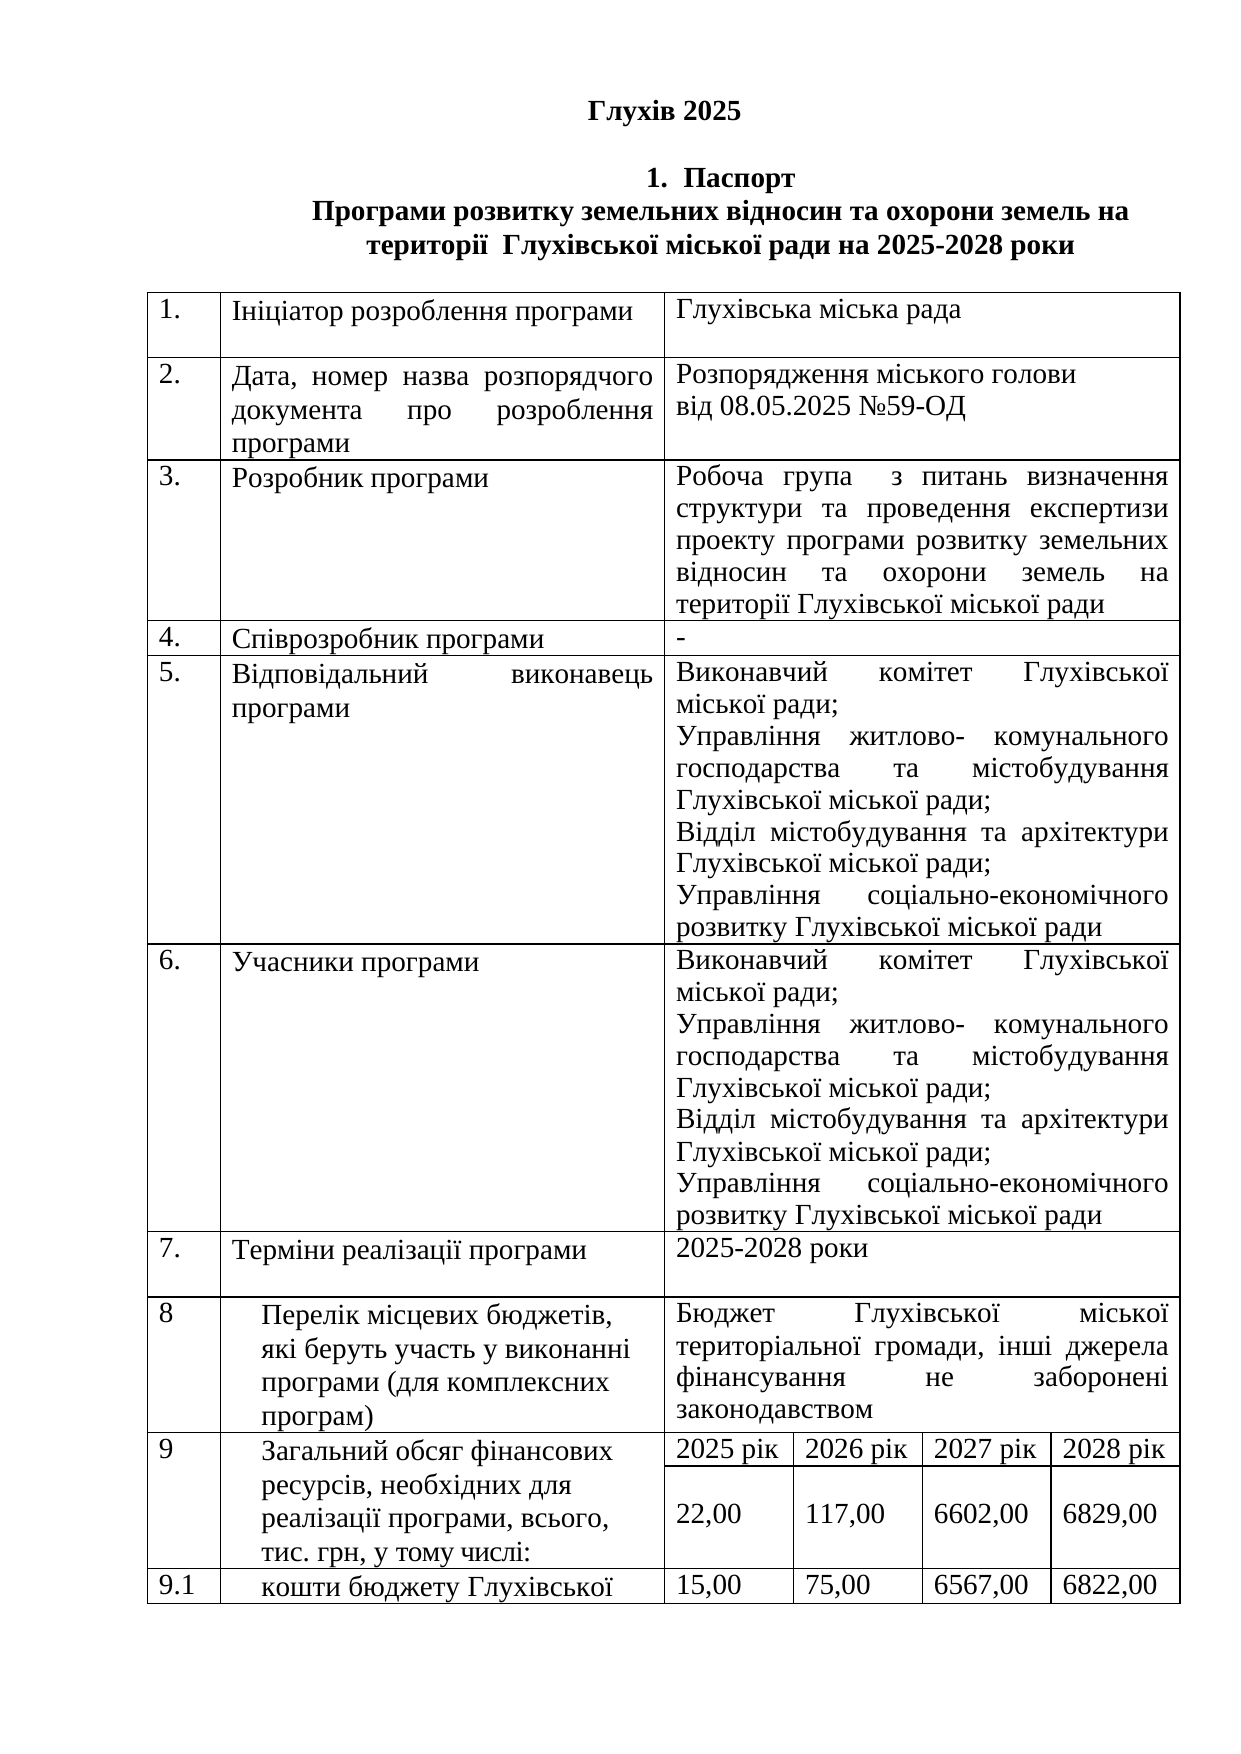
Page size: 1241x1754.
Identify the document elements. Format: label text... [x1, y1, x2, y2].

table_cell 2025 рік [665, 1433, 793, 1465]
table_cell Терміни реалізації програми [221, 1232, 664, 1296]
table_cell 15,00 [665, 1569, 793, 1602]
table_cell 9.1 [148, 1569, 220, 1602]
table_cell Співрозробник програми [221, 621, 664, 655]
table_cell 6829,00 [1052, 1467, 1179, 1567]
table_cell Робоча група з питань визначення структури та проведення експертизи проекту програми розвитку земельних відносин та охорони земель на території Глухівської міської ради [665, 461, 1179, 620]
table_cell 2027 рік [923, 1433, 1050, 1465]
table_cell 2026 рік [794, 1433, 922, 1465]
table_cell Виконавчий комітет Глухівської міської ради; Управління житлово- комунального господарства та містобудування Глухівської міської ради; Відділ містобудування та архітектури Глухівської міської ради; Управління соціально-економічного розвитку Глухівської міської ради [665, 656, 1179, 943]
table_cell 117,00 [794, 1467, 922, 1567]
table_cell 6602,00 [923, 1467, 1050, 1567]
table_cell 2025-2028 роки [665, 1232, 1179, 1296]
table_cell 9 [148, 1433, 220, 1567]
table_cell Перелік місцевих бюджетів, які беруть участь у виконанні програми (для комплексних програм) [221, 1298, 664, 1432]
table_cell 2028 рік [1052, 1433, 1179, 1465]
table_cell 2. [148, 358, 220, 459]
table_cell 6. [148, 945, 220, 1231]
table_cell Відповідальний виконавець програми [221, 656, 664, 943]
table_cell 75,00 [794, 1569, 922, 1602]
table_cell Виконавчий комітет Глухівської міської ради; Управління житлово- комунального господарства та містобудування Глухівської міської ради; Відділ містобудування та архітектури Глухівської міської ради; Управління соціально-економічного розвитку Глухівської міської ради [665, 945, 1179, 1231]
table_cell 22,00 [665, 1467, 793, 1567]
table_cell Дата, номер назва розпорядчого документа про розроблення програми [221, 358, 664, 459]
table_cell Загальний обсяг фінансових ресурсів, необхідних для реалізації програми, всього, тис. грн, у тому числі: [221, 1433, 664, 1567]
table_header Глухівська міська рада [665, 293, 1179, 357]
table_cell - [665, 621, 1179, 655]
table_cell 3. [148, 461, 220, 620]
table_cell 7. [148, 1232, 220, 1296]
text Програми розвитку земельних відносин та охорони земель на території Глухівської міської ради на 2025-2028 роки [290, 193, 1152, 260]
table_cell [221, 1569, 664, 1602]
table_header Ініціатор розроблення програми [221, 293, 664, 357]
list Паспорт [290, 160, 1152, 193]
table_cell 6567,00 [923, 1569, 1050, 1602]
table_cell 5. [148, 656, 220, 943]
text Глухів 2025 [177, 93, 1152, 126]
table_cell Учасники програми [221, 945, 664, 1231]
table_cell Розпорядження міського голови від 08.05.2025 №59-ОД [665, 358, 1179, 459]
table_header 1. [148, 293, 220, 357]
table_cell Бюджет Глухівської міської територіальної громади, інші джерела фінансування не заборонені законодавством [665, 1298, 1179, 1432]
table_cell Розробник програми [221, 461, 664, 620]
table_cell 8 [148, 1298, 220, 1432]
table_cell 6822,00 [1052, 1569, 1179, 1602]
table_cell 4. [148, 621, 220, 655]
